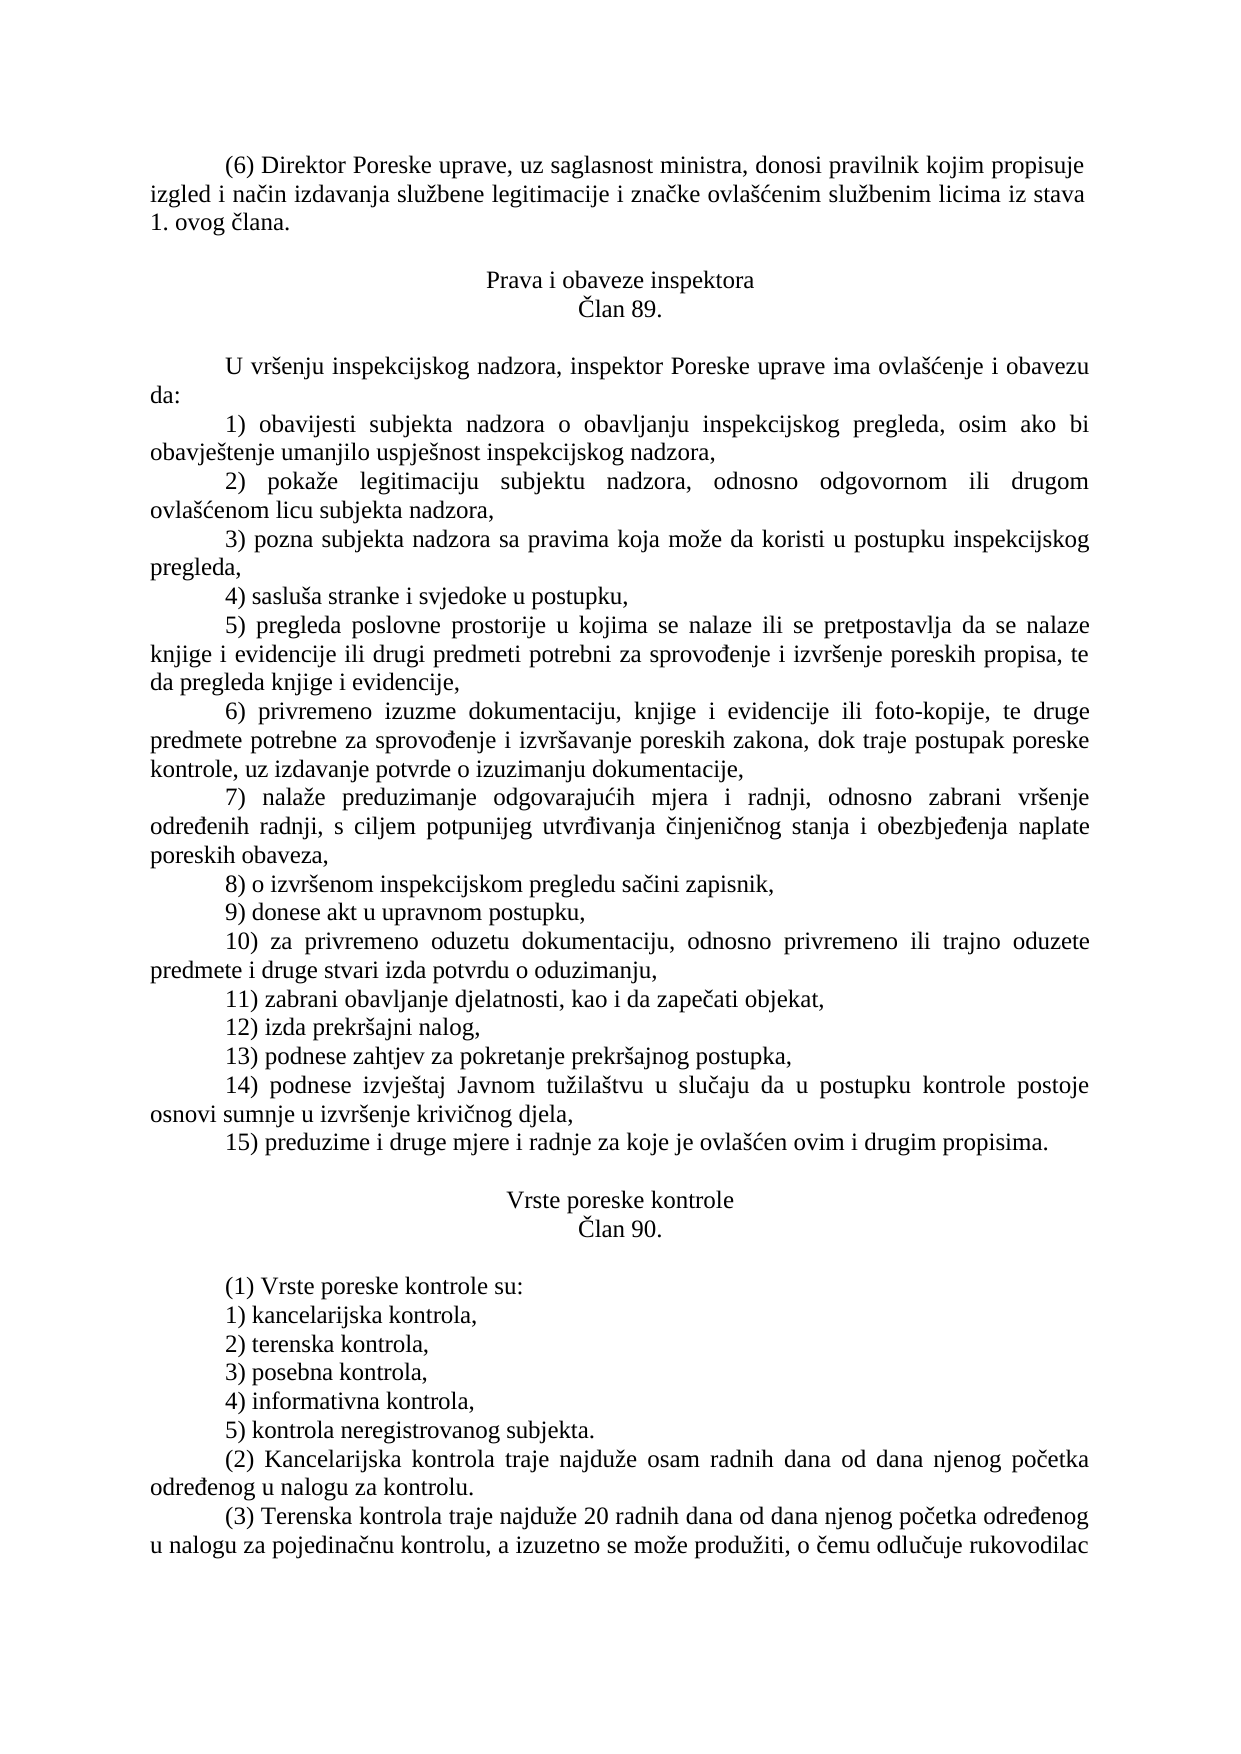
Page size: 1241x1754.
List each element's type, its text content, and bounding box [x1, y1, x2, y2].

text 14) podnese izvještaj Javnom tužilaštvu u slučaju da u postupku kontrole postoje osnovi sumnje u izvršenje krivičnog djela, [150, 1070, 1090, 1127]
text 9) donese akt u upravnom postupku, [150, 897, 1090, 926]
text 1) obavijesti subjekta nadzora o obavljanju inspekcijskog pregleda, osim ako bi obavještenje umanjilo uspješnost inspekcijskog nadzora, [150, 409, 1090, 466]
text 4) sasluša stranke i svjedoke u postupku, [150, 581, 1090, 610]
text 7) nalaže preduzimanje odgovarajućih mjera i radnji, odnosno zabrani vršenje određenih radnji, s ciljem potpunijeg utvrđivanja činjeničnog stanja i obezbjeđenja naplate poreskih obaveza, [150, 782, 1090, 869]
text 12) izda prekršajni nalog, [150, 1012, 1090, 1041]
text 3) posebna kontrola, [150, 1357, 1090, 1386]
text 3) pozna subjekta nadzora sa pravima koja može da koristi u postupku inspekcijskog pregleda, [150, 524, 1090, 581]
text 5) kontrola neregistrovanog subjekta. [150, 1415, 1090, 1444]
text Prava i obaveze inspektora [150, 265, 1090, 294]
text Vrste poreske kontrole [150, 1185, 1090, 1214]
text 13) podnese zahtjev za pokretanje prekršajnog postupka, [150, 1041, 1090, 1070]
text Član 90. [150, 1214, 1090, 1242]
text 5) pregleda poslovne prostorije u kojima se nalaze ili se pretpostavlja da se nalaze knjige i evidencije ili drugi predmeti potrebni za sprovođenje i izvršenje poreskih propisa, te da pregleda knjige i evidencije, [150, 610, 1090, 696]
text 8) o izvršenom inspekcijskom pregledu sačini zapisnik, [150, 869, 1090, 897]
text (6) Direktor Poreske uprave, uz saglasnost ministra, donosi pravilnik kojim propisuje izgled i način izdavanja službene legitimacije i značke ovlašćenim službenim licima iz stava 1. ovog člana. [150, 150, 1086, 236]
text Član 89. [150, 294, 1090, 322]
text U vršenju inspekcijskog nadzora, inspektor Poreske uprave ima ovlašćenje i obavezu da: [150, 351, 1090, 409]
text 11) zabrani obavljanje djelatnosti, kao i da zapečati objekat, [150, 984, 1090, 1012]
text 6) privremeno izuzme dokumentaciju, knjige i evidencije ili foto-kopije, te druge predmete potrebne za sprovođenje i izvršavanje poreskih zakona, dok traje postupak poreske kontrole, uz izdavanje potvrde o izuzimanju dokumentacije, [150, 696, 1090, 782]
text 15) preduzime i druge mjere i radnje za koje je ovlašćen ovim i drugim propisima. [150, 1127, 1086, 1156]
text (2) Kancelarijska kontrola traje najduže osam radnih dana od dana njenog početka određenog u nalogu za kontrolu. [150, 1444, 1090, 1501]
text (1) Vrste poreske kontrole su: [150, 1271, 1090, 1300]
text 1) kancelarijska kontrola, [150, 1300, 1090, 1329]
text 4) informativna kontrola, [150, 1386, 1090, 1415]
text 2) pokaže legitimaciju subjektu nadzora, odnosno odgovornom ili drugom ovlašćenom licu subjekta nadzora, [150, 466, 1090, 524]
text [150, 1501, 1090, 1559]
text 2) terenska kontrola, [150, 1329, 1090, 1357]
text 10) za privremeno oduzetu dokumentaciju, odnosno privremeno ili trajno oduzete predmete i druge stvari izda potvrdu o oduzimanju, [150, 926, 1090, 984]
